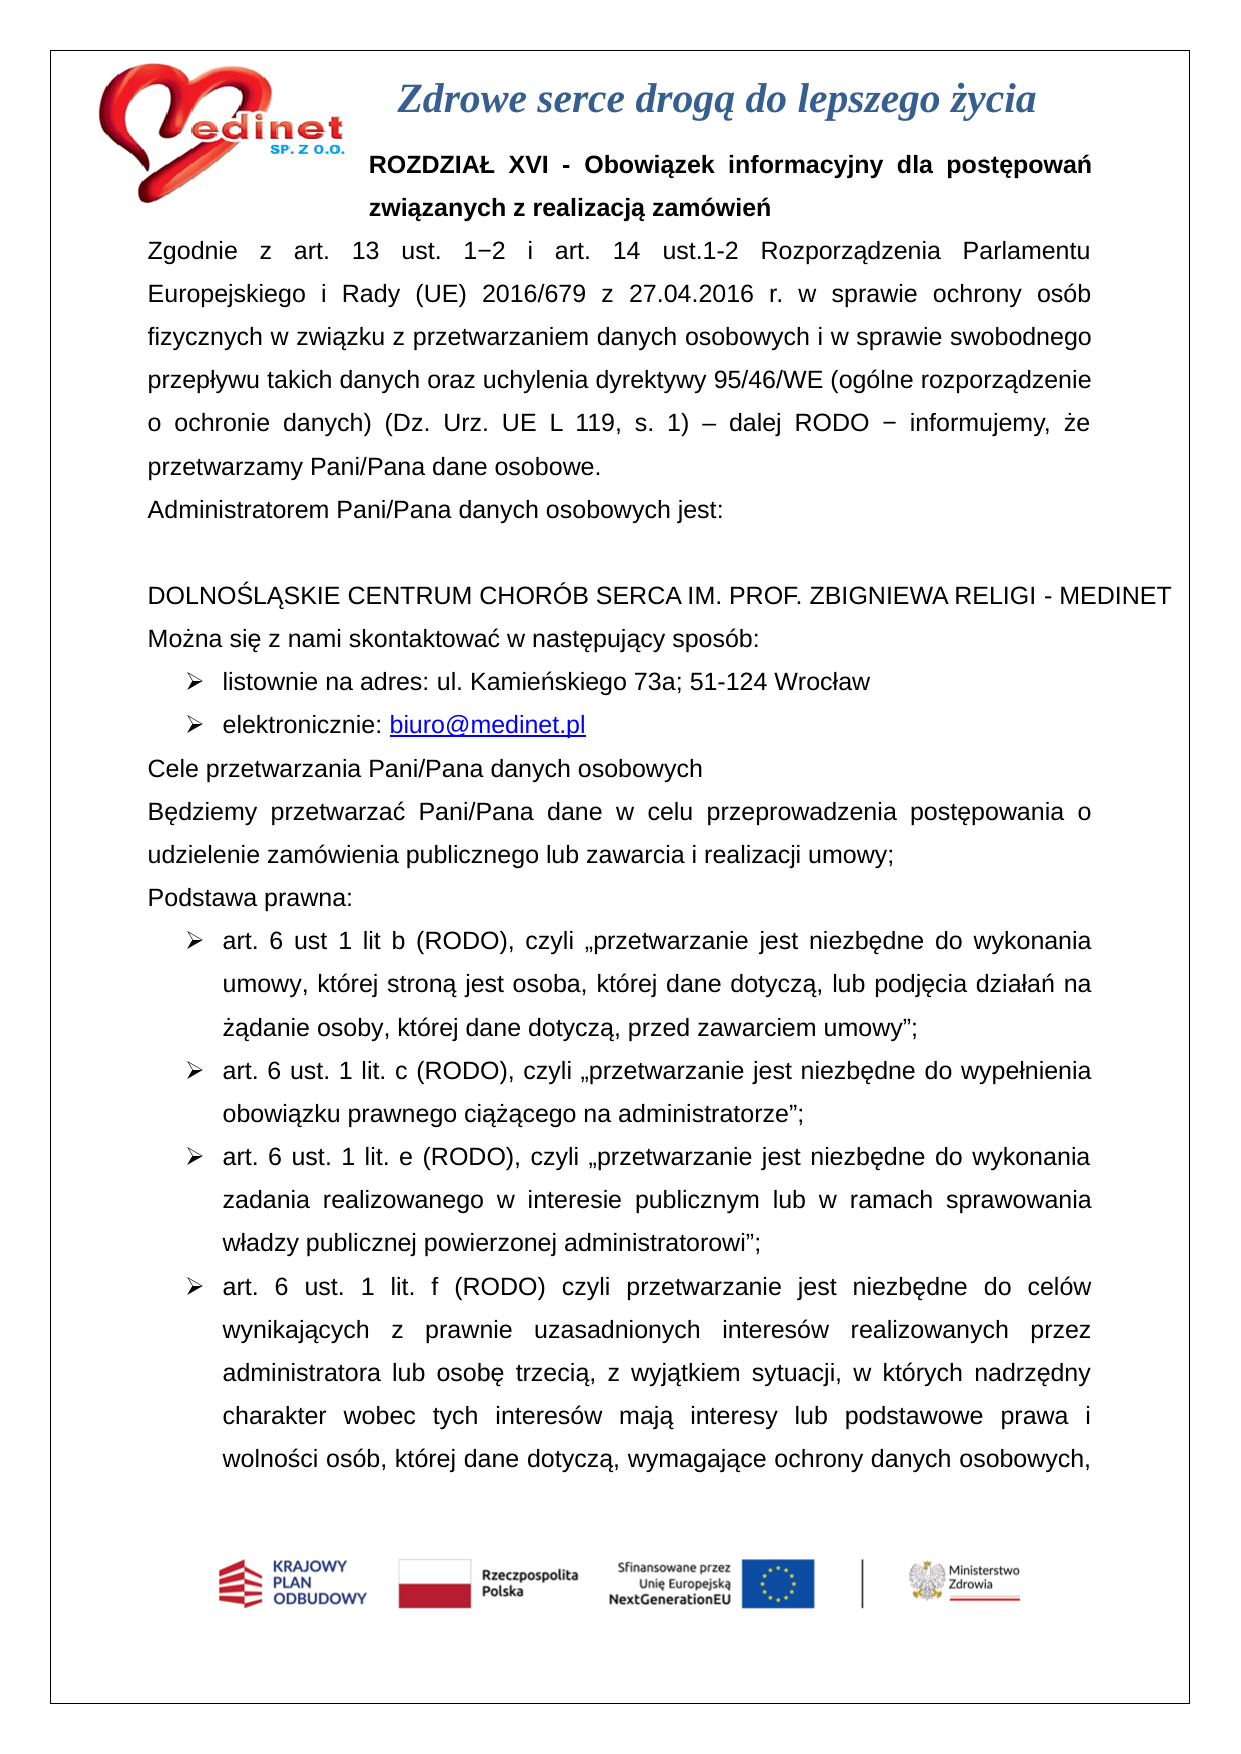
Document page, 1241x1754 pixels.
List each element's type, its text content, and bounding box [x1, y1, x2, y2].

list Cele przetwarzania Pani/Pana danych osobowych [147, 754, 1093, 782]
text Zgodnie z art. 13 ust. 1−2 i art. 14 ust.1-2 Rozporządzenia Parlamentu Europejskiego i Rady (UE) 2016/679 z 27.04.2016 r. w sprawie ochrony osób fizycznych w związku z przetwarzaniem danych osobowych i w sprawie swobodnego przepływu takich danych oraz uchylenia dyrektywy 95/46/WE (ogólne rozporządzenie o ochronie danych) (Dz. Urz. UE L 119, s. 1) – dalej RODO − informujemy, że przetwarzamy Pani/Pana dane osobowe. [147, 236, 1093, 480]
text Będziemy przetwarzać Pani/Pana dane w celu przeprowadzenia postępowania o udzielenie zamówienia publicznego lub zawarcia i realizacji umowy; [147, 797, 1093, 869]
list art. 6 ust. 1 lit. c (RODO), czyli „przetwarzanie jest niezbędne do wypełnienia obowiązku prawnego ciążącego na administratorze”; [185, 1056, 1093, 1128]
text Podstawa prawna: [147, 883, 1093, 912]
list art. 6 ust. 1 lit. e (RODO), czyli „przetwarzanie jest niezbędne do wykonania zadania realizowanego w interesie publicznym lub w ramach sprawowania władzy publicznej powierzonej administratorowi”; [185, 1142, 1093, 1257]
text DOLNOŚLĄSKIE CENTRUM CHORÓB SERCA IM. PROF. ZBIGNIEWA RELIGI - MEDINET [147, 581, 1189, 610]
text ROZDZIAŁ XVI - Obowiązek informacyjny dla postępowań związanych z realizacją zamówień [147, 150, 1093, 222]
picture [95, 60, 350, 206]
list elektronicznie: biuro@medinet.pl [185, 710, 1093, 739]
list listownie na adres: ul. Kamieńskiego 73a; 51-124 Wrocław [185, 667, 1093, 696]
list art. 6 ust 1 lit b (RODO), czyli „przetwarzanie jest niezbędne do wykonania umowy, której stroną jest osoba, której dane dotyczą, lub podjęcia działań na żądanie osoby, której dane dotyczą, przed zawarciem umowy”; [185, 926, 1093, 1041]
text Administratorem Pani/Pana danych osobowych jest: [147, 495, 1093, 523]
picture [204, 1539, 1037, 1623]
text Można się z nami skontaktować w następujący sposób: [147, 624, 1093, 653]
